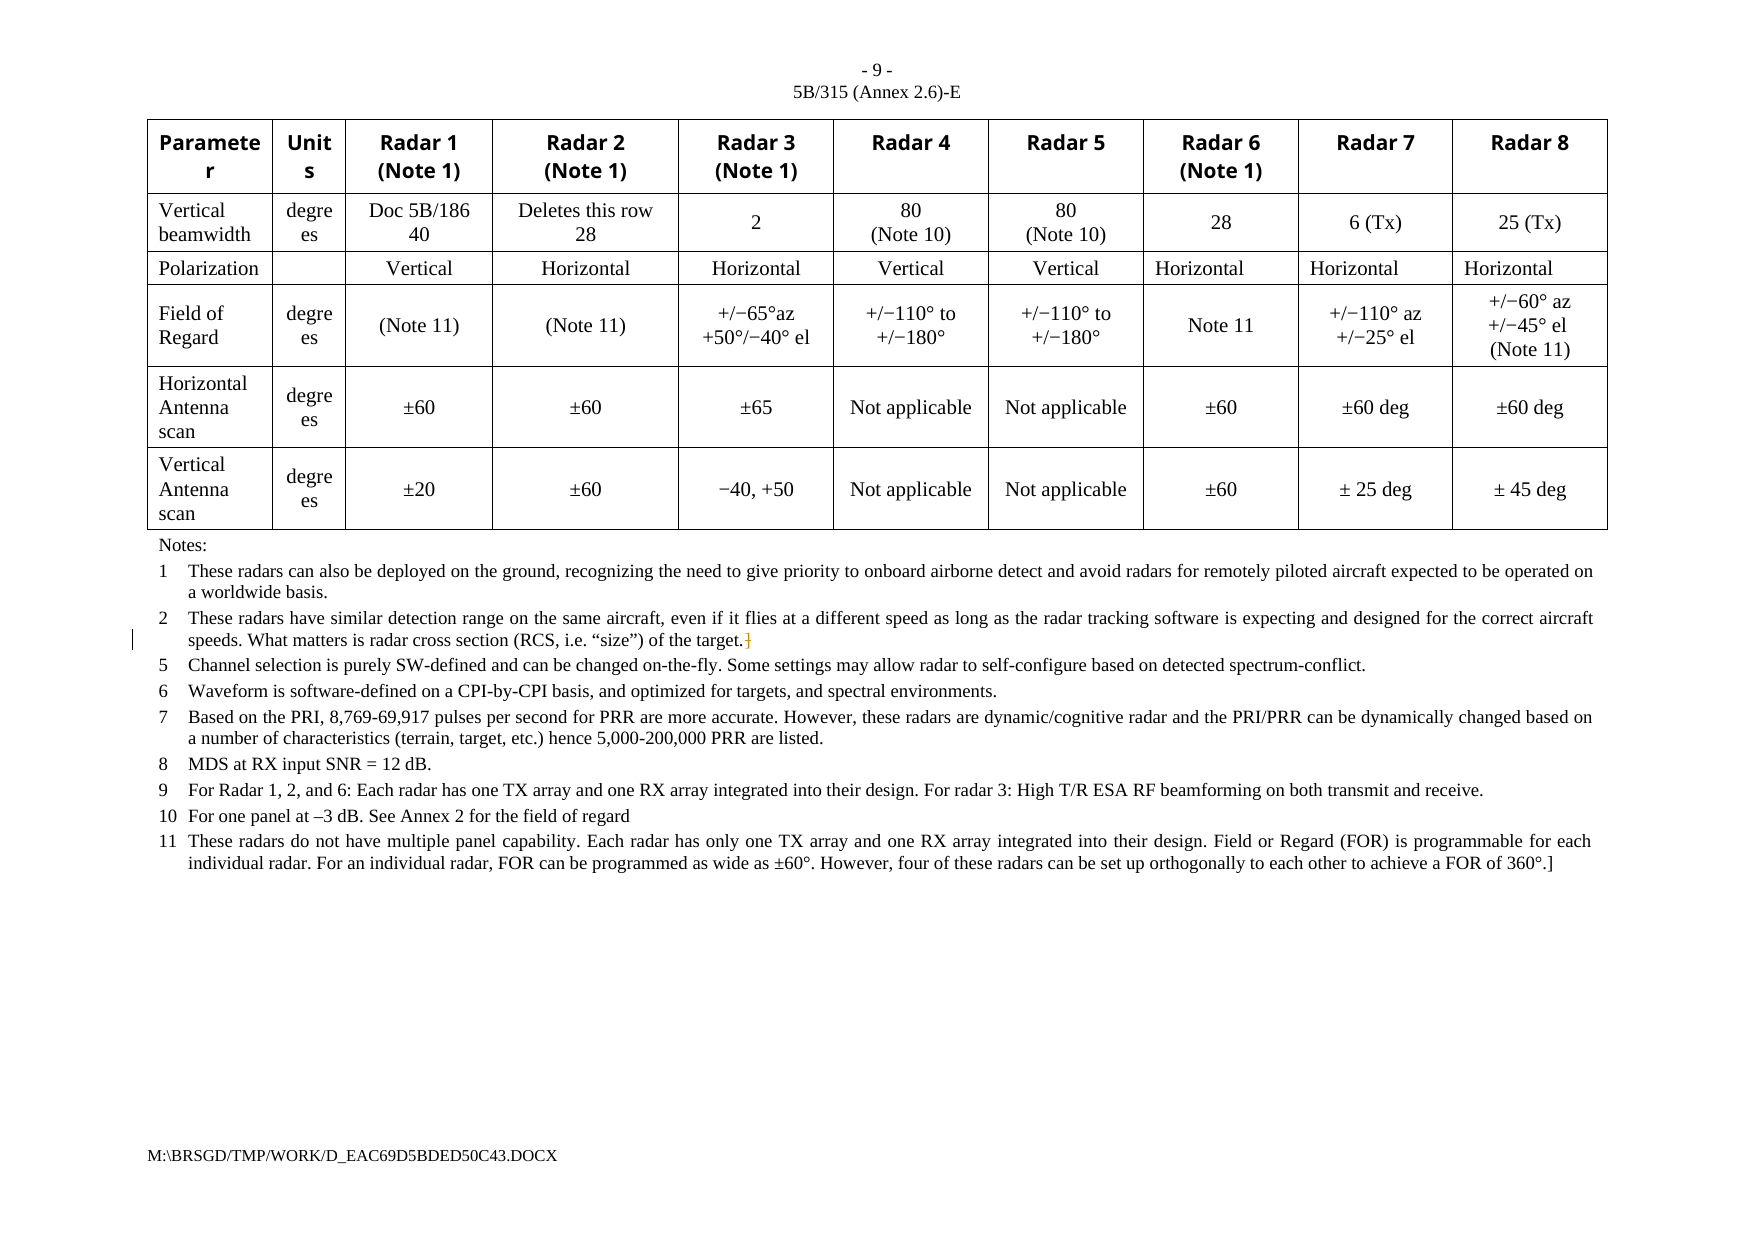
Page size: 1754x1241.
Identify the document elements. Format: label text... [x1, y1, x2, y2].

table_cell (Note 11) [346, 285, 492, 366]
table_cell Horizontal [1144, 252, 1298, 284]
table_cell Deletes this row 28 [493, 194, 678, 251]
table_cell Note 11 [1144, 285, 1298, 366]
table_cell Not applicable [989, 367, 1143, 447]
table_cell Vertical beamwidth [148, 194, 272, 251]
table_cell Horizontal [1299, 252, 1452, 284]
table_cell ±60 [1144, 448, 1298, 529]
table_cell 2 [679, 194, 833, 251]
table_cell Vertical [989, 252, 1143, 284]
table_header Radar 7 [1299, 120, 1452, 193]
table_cell ±60 [493, 367, 678, 447]
table_cell Horizontal [493, 252, 678, 284]
table_header Parameter [148, 120, 272, 193]
table_cell 80 (Note 10) [834, 194, 988, 251]
table_cell ±60 [493, 448, 678, 529]
table_cell degrees [273, 448, 345, 529]
table_cell +/−60° az +/−45° el (Note 11) [1453, 285, 1607, 366]
table_cell [273, 252, 345, 284]
table_header Radar 4 [834, 120, 988, 193]
table_cell (Note 11) [493, 285, 678, 366]
table_cell ± 25 deg [1299, 448, 1452, 529]
table_cell Polarization [148, 252, 272, 284]
table_cell ±60 deg [1453, 367, 1607, 447]
table_cell ±65 [679, 367, 833, 447]
table_header Radar 2 (Note 1) [493, 120, 678, 193]
table_cell +/−65°az +50°/−40° el [679, 285, 833, 366]
table_cell Field of Regard [148, 285, 272, 366]
table_cell Not applicable [834, 367, 988, 447]
table_cell Horizontal Antenna scan [148, 367, 272, 447]
table_cell +/−110° az +/−25° el [1299, 285, 1452, 366]
table_cell ±60 deg [1299, 367, 1452, 447]
table_cell Vertical [834, 252, 988, 284]
table_cell Notes: 1 These radars can also be deployed on the ground, recognizing the need to give priority to onboard airborne detect and avoid radars for remotely piloted aircraft expected to be operated on a worldwide basis. 2 These radars have similar detection range on the same aircraft, even if it flies at a different speed as long as the radar tracking software is expecting and designed for the correct aircraft speeds. What matters is radar cross section (RCS, i.e. “size”) of the target. 5 Channel selection is purely SW-defined and can be changed on-the-fly. Some settings may allow radar to self-configure based on detected spectrum-conflict. 6 Waveform is software-defined on a CPI-by-CPI basis, and optimized for targets, and spectral environments. 7 Based on the PRI, 8,769-69,917 pulses per second for PRR are more accurate. However, these radars are dynamic/cognitive radar and the PRI/PRR can be dynamically changed based on a number of characteristics (terrain, target, etc.) hence 5,000-200,000 PRR are listed. 8 MDS at RX input SNR = 12 dB. 9 For Radar 1, 2, and 6: Each radar has one TX array and one RX array integrated into their design. For radar 3: High T/R ESA RF beamforming on both transmit and receive. 10 For one panel at ‒3 dB. See Annex 2 for the field of regard 11 These radars do not have multiple panel capability. Each radar has only one TX array and one RX array integrated into their design. Field or Regard (FOR) is programmable for each individual radar. For an individual radar, FOR can be programmed as wide as ±60°. However, four of these radars can be set up orthogonally to each other to achieve a FOR of 360°.] [147, 530, 1607, 877]
table_cell Doc 5B/186 40 [346, 194, 492, 251]
table_cell Vertical Antenna scan [148, 448, 272, 529]
table_header Units [273, 120, 345, 193]
table_header Radar 3 (Note 1) [679, 120, 833, 193]
table_cell ±60 [346, 367, 492, 447]
table_cell 28 [1144, 194, 1298, 251]
table_header Radar 6 (Note 1) [1144, 120, 1298, 193]
table_cell ±60 [1144, 367, 1298, 447]
table_cell Horizontal [1453, 252, 1607, 284]
table_cell Not applicable [989, 448, 1143, 529]
table_cell 6 (Tx) [1299, 194, 1452, 251]
table_cell ± 45 deg [1453, 448, 1607, 529]
table_cell 80 (Note 10) [989, 194, 1143, 251]
table_cell +/−110° to +/−180° [989, 285, 1143, 366]
table_cell −40, +50 [679, 448, 833, 529]
table_cell Horizontal [679, 252, 833, 284]
table_cell degrees [273, 194, 345, 251]
table_cell degrees [273, 367, 345, 447]
table_cell +/−110° to +/−180° [834, 285, 988, 366]
table_cell 25 (Tx) [1453, 194, 1607, 251]
table_cell Vertical [346, 252, 492, 284]
table_cell degrees [273, 285, 345, 366]
table_header Radar 1 (Note 1) [346, 120, 492, 193]
table_header Radar 8 [1453, 120, 1607, 193]
table_header Radar 5 [989, 120, 1143, 193]
table_cell ±20 [346, 448, 492, 529]
table_cell Not applicable [834, 448, 988, 529]
